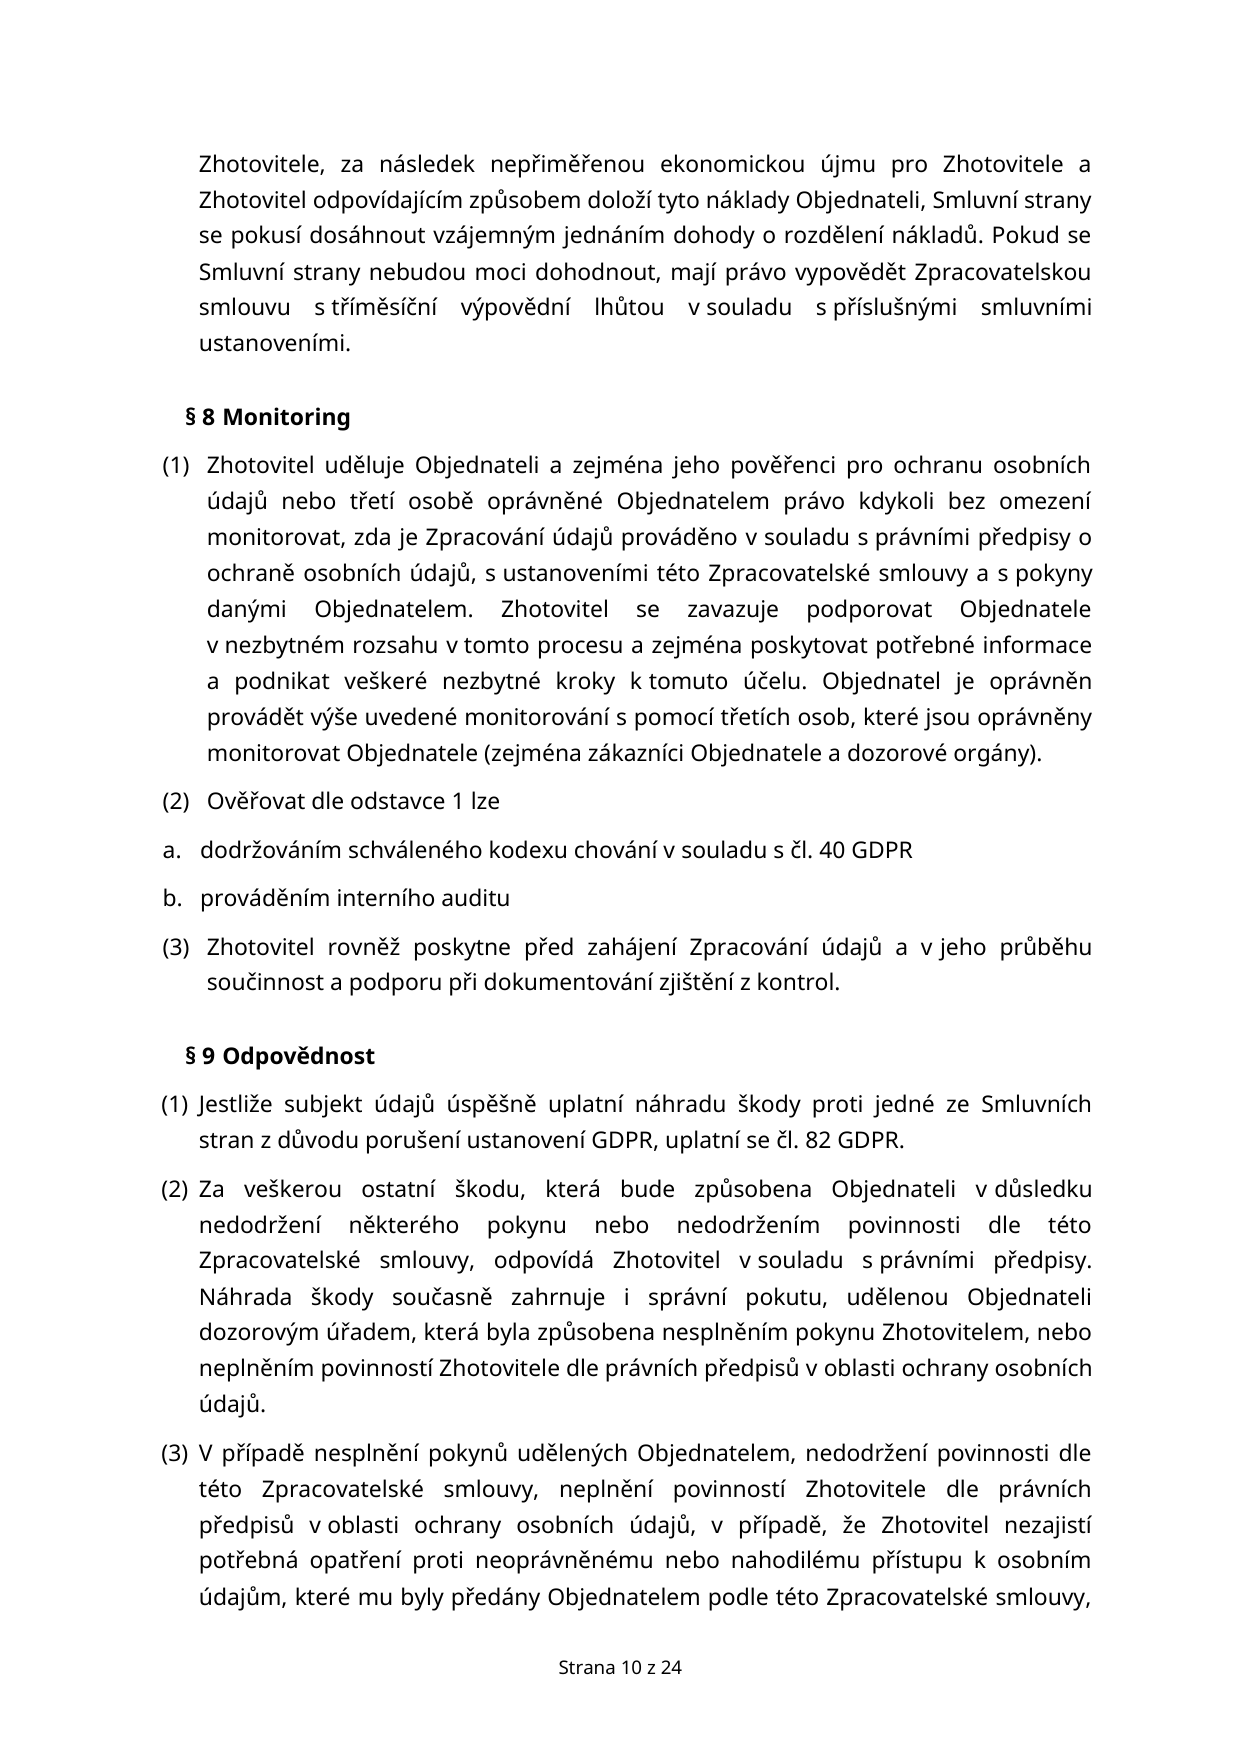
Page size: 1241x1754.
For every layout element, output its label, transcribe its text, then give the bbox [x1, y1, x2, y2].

list Ověřovat dle odstavce 1 lze [162, 785, 1093, 816]
text Monitoring [185, 401, 1093, 432]
list Jestliže subjekt údajů úspěšně uplatní náhradu škody proti jedné ze Smluvních stran z důvodu porušení ustanovení GDPR, uplatní se čl. 82 GDPR. [161, 1088, 1093, 1155]
list Zhotovitel rovněž poskytne před zahájení Zpracování údajů a v jeho průběhu součinnost a podporu při dokumentování zjištění z kontrol. [162, 930, 1093, 998]
list Zhotovitel uděluje Objednateli a zejména jeho pověřenci pro ochranu osobních údajů nebo třetí osobě oprávněné Objednatelem právo kdykoli bez omezení monitorovat, zda je Zpracování údajů prováděno v souladu s právními předpisy o ochraně osobních údajů, s ustanoveními této Zpracovatelské smlouvy a s pokyny danými Objednatelem. Zhotovitel se zavazuje podporovat Objednatele v nezbytném rozsahu v tomto procesu a zejména poskytovat potřebné informace a podnikat veškeré nezbytné kroky k tomuto účelu. Objednatel je oprávněn provádět výše uvedené monitorování s pomocí třetích osob, které jsou oprávněny monitorovat Objednatele (zejména zákazníci Objednatele a dozorové orgány). [162, 449, 1093, 768]
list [161, 148, 1093, 358]
list prováděním interního auditu [162, 882, 1093, 913]
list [161, 1437, 1093, 1612]
list dodržováním schváleného kodexu chování v souladu s čl. 40 GDPR [162, 833, 1093, 865]
text Odpovědnost [185, 1040, 1093, 1071]
list Za veškerou ostatní škodu, která bude způsobena Objednateli v důsledku nedodržení některého pokynu nebo nedodržením povinnosti dle této Zpracovatelské smlouvy, odpovídá Zhotovitel v souladu s právními předpisy. Náhrada škody současně zahrnuje i správní pokutu, udělenou Objednateli dozorovým úřadem, která byla způsobena nesplněním pokynu Zhotovitelem, nebo neplněním povinností Zhotovitele dle právních předpisů v oblasti ochrany osobních údajů. [161, 1173, 1093, 1419]
